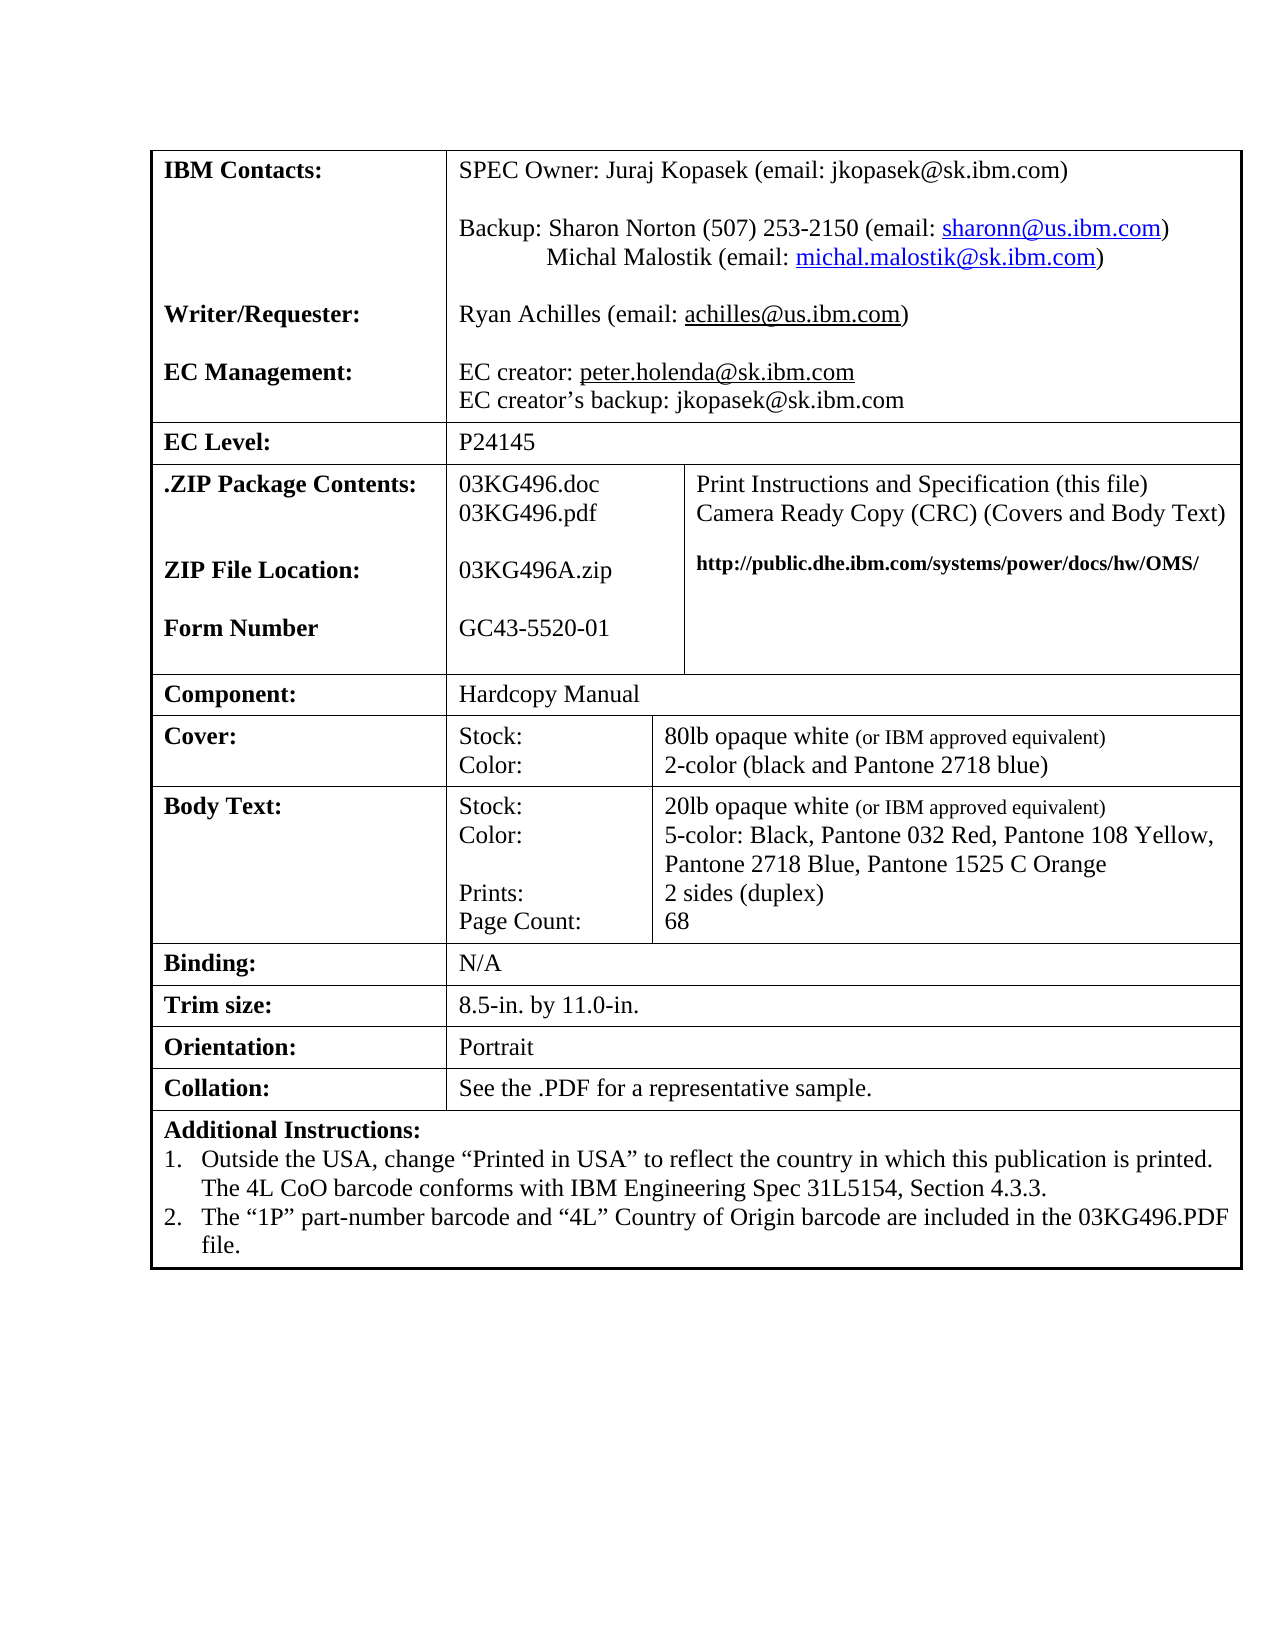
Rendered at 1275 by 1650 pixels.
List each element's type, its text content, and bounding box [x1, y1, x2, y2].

table_cell Stock: Color: [447, 716, 652, 786]
table_cell N/A [447, 944, 1240, 984]
table_cell Stock: Color: Prints: Page Count: [447, 787, 652, 943]
table_cell Print Instructions and Specification (this file) Camera Ready Copy (CRC) (Covers and Body Text) http://public.dhe.ibm.com/systems/power/docs/hw/OMS/ [685, 465, 1240, 674]
table_cell Trim size: [153, 986, 446, 1026]
table_cell Cover: [153, 716, 446, 786]
table_cell Portrait [447, 1027, 1240, 1068]
table_cell See the .PDF for a representative sample. [447, 1069, 1240, 1110]
table_cell Hardcopy Manual [447, 675, 1240, 715]
table_cell Body Text: [153, 787, 446, 943]
table_header SPEC Owner: Juraj Kopasek (email: jkopasek@sk.ibm.com) Backup: Sharon Norton (507) 253-2150 (email: sharonn@us.ibm.com) Michal Malostik (email: michal.malostik@sk.ibm.com) Ryan Achilles (email: achilles@us.ibm.com) EC creator: peter.holenda@sk.ibm.com EC creator’s backup: jkopasek@sk.ibm.com [447, 151, 1240, 422]
table_cell EC Level: [153, 423, 446, 463]
table_cell 20lb opaque white (or IBM approved equivalent) 5-color: Black, Pantone 032 Red, Pantone 108 Yellow, Pantone 2718 Blue, Pantone 1525 C Orange 2 sides (duplex) 68 [653, 787, 1240, 943]
table_cell Binding: [153, 944, 446, 984]
table_cell Orientation: [153, 1027, 446, 1068]
table_cell P24145 [447, 423, 1240, 463]
table_cell Component: [153, 675, 446, 715]
table_header IBM Contacts: Writer/Requester: EC Management: [153, 151, 446, 422]
table_cell 03KG496.doc 03KG496.pdf 03KG496A.zip GC43-5520-01 [447, 465, 684, 674]
table_cell Collation: [153, 1069, 446, 1110]
table_cell Additional Instructions: Outside the USA, change “Printed in USA” to reflect the country in which this publication is printed. The 4L CoO barcode conforms with IBM Engineering Spec 31L5154, Section 4.3.3. The “1P” part-number barcode and “4L” Country of Origin barcode are included in the 03KG496.PDF file. [153, 1111, 1240, 1267]
table_cell 8.5-in. by 11.0-in. [447, 986, 1240, 1026]
table_cell 80lb opaque white (or IBM approved equivalent) 2-color (black and Pantone 2718 blue) [653, 716, 1240, 786]
table_cell .ZIP Package Contents: ZIP File Location: Form Number [153, 465, 446, 674]
